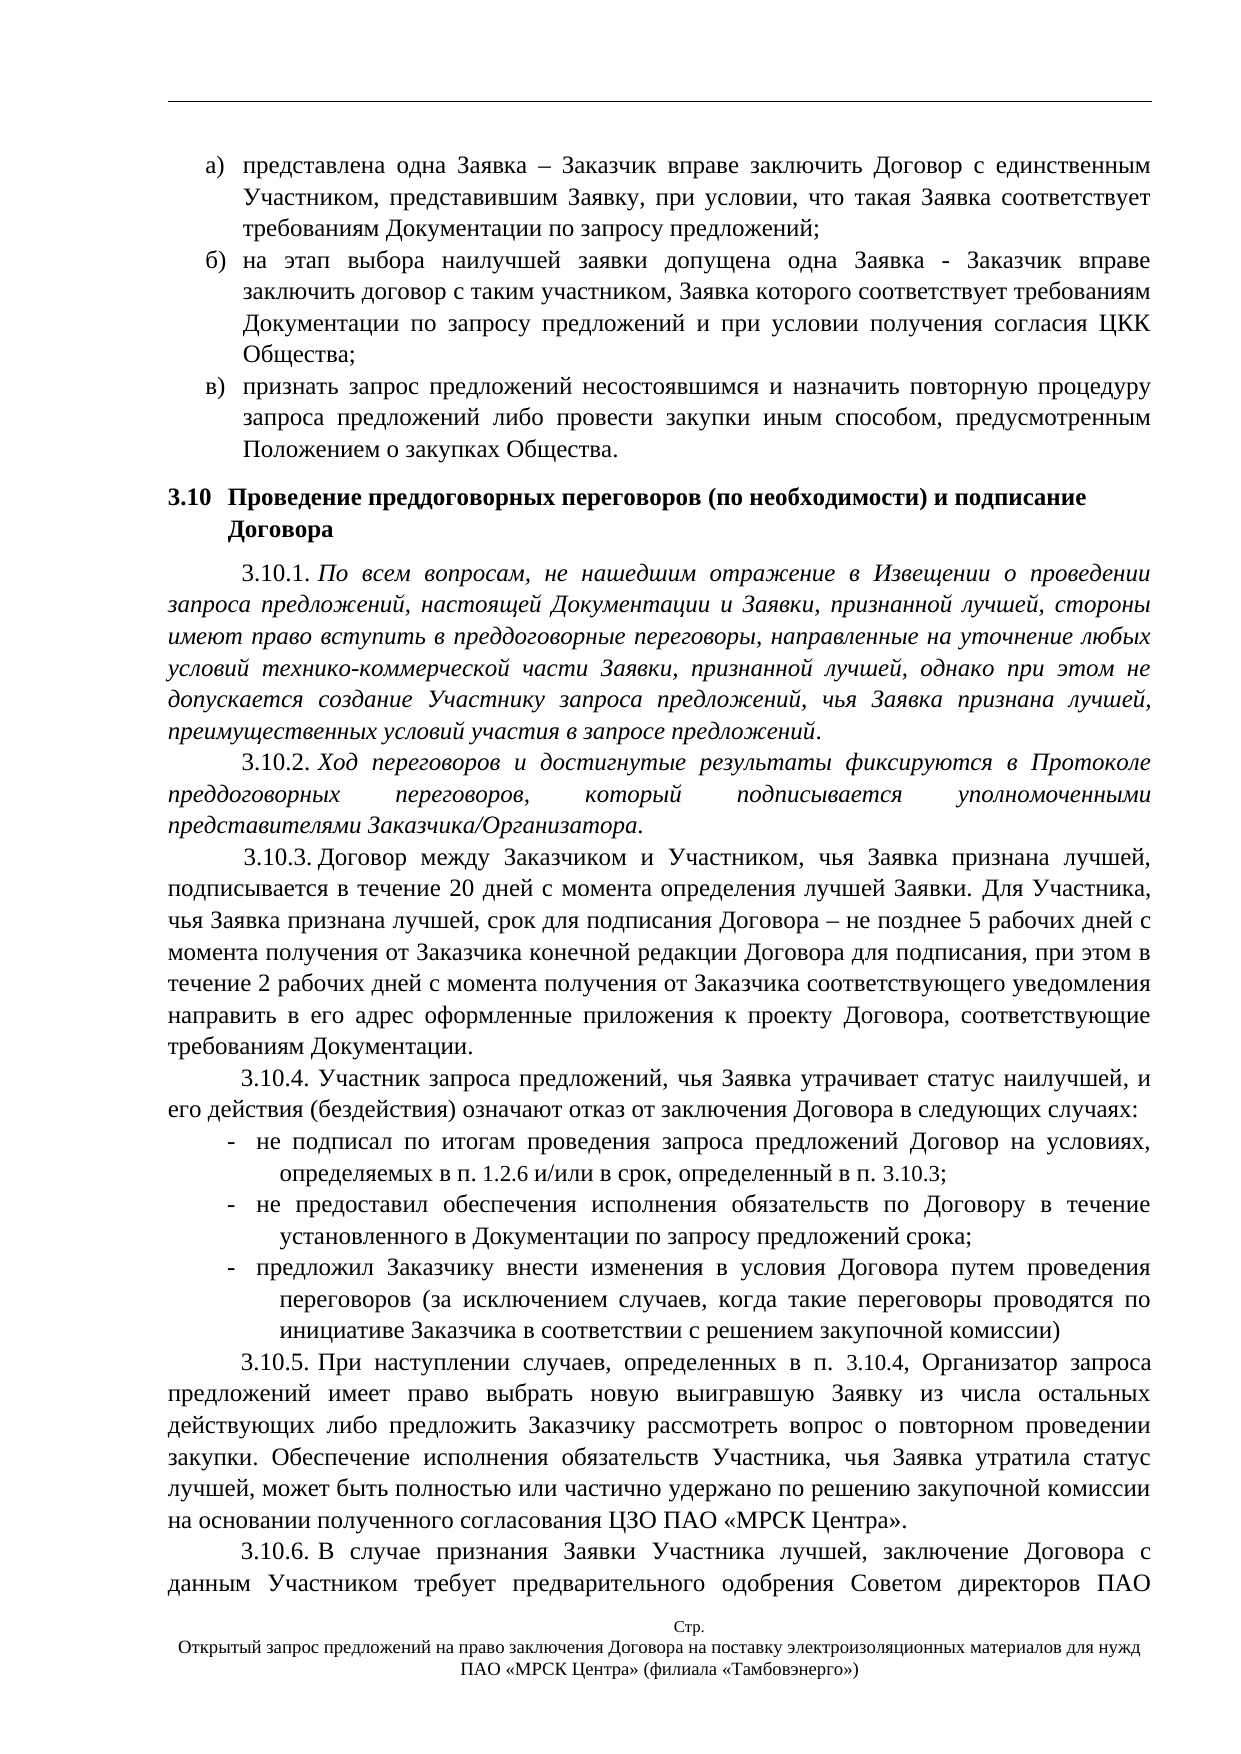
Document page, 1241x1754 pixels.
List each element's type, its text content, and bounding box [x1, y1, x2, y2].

list По всем вопросам, не нашедшим отражение в Извещении о проведении запроса предложений, настоящей Документации и Заявки, признанной лучшей, стороны имеют право вступить в преддоговорные переговоры, направленные на уточнение любых условий технико-коммерческой части Заявки, признанной лучшей, однако при этом не допускается создание Участнику запроса предложений, чья Заявка признана лучшей, преимущественных условий участия в запросе предложений. [168, 558, 1152, 744]
list Участник запроса предложений, чья Заявка утрачивает статус наилучшей, и его действия (бездействия) означают отказ от заключения Договора в следующих случаях: [168, 1063, 1152, 1123]
subtitle Проведение преддоговорных переговоров (по необходимости) и подписание Договора [168, 482, 1152, 543]
list на этап выбора наилучшей заявки допущена одна Заявка - Заказчик вправе заключить договор с таким участником, Заявка которого соответствует требованиям Документации по запросу предложений и при условии получения согласия ЦКК Общества; [205, 245, 1152, 368]
list При наступлении случаев, определенных в п. 3.10.4, Организатор запроса предложений имеет право выбрать новую выигравшую Заявку из числа остальных действующих либо предложить Заказчику рассмотреть вопрос о повторном проведении закупки. Обеспечение исполнения обязательств Участника, чья Заявка утратила статус лучшей, может быть полностью или частично удержано по решению закупочной комиссии на основании полученного согласования ЦЗО ПАО «МРСК Центра». [168, 1347, 1152, 1533]
list предложил Заказчику внести изменения в условия Договора путем проведения переговоров (за исключением случаев, когда такие переговоры проводятся по инициативе Заказчика в соответствии с решением закупочной комиссии) [227, 1252, 1152, 1344]
list Ход переговоров и достигнутые результаты фиксируются в Протоколе преддоговорных переговоров, который подписывается уполномоченными представителями Заказчика/Организатора. [168, 747, 1152, 839]
list не подписал по итогам проведения запроса предложений Договор на условиях, определяемых в п. 1.2.6 и/или в срок, определенный в п. 3.10.3; [227, 1126, 1152, 1186]
list не предоставил обеспечения исполнения обязательств по Договору в течение установленного в Документации по запросу предложений срока; [227, 1189, 1152, 1249]
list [168, 1536, 1152, 1597]
list представлена одна Заявка – Заказчик вправе заключить Договор с единственным Участником, представившим Заявку, при условии, что такая Заявка соответствует требованиям Документации по запросу предложений; [205, 150, 1152, 242]
list Договор между Заказчиком и Участником, чья Заявка признана лучшей, подписывается в течение 20 дней с момента определения лучшей Заявки. Для Участника, чья Заявка признана лучшей, срок для подписания Договора – не позднее 5 рабочих дней с момента получения от Заказчика конечной редакции Договора для подписания, при этом в течение 2 рабочих дней с момента получения от Заказчика соответствующего уведомления направить в его адрес оформленные приложения к проекту Договора, соответствующие требованиям Документации. [168, 842, 1152, 1060]
list признать запрос предложений несостоявшимся и назначить повторную процедуру запроса предложений либо провести закупки иным способом, предусмотренным Положением о закупках Общества. [205, 371, 1152, 463]
